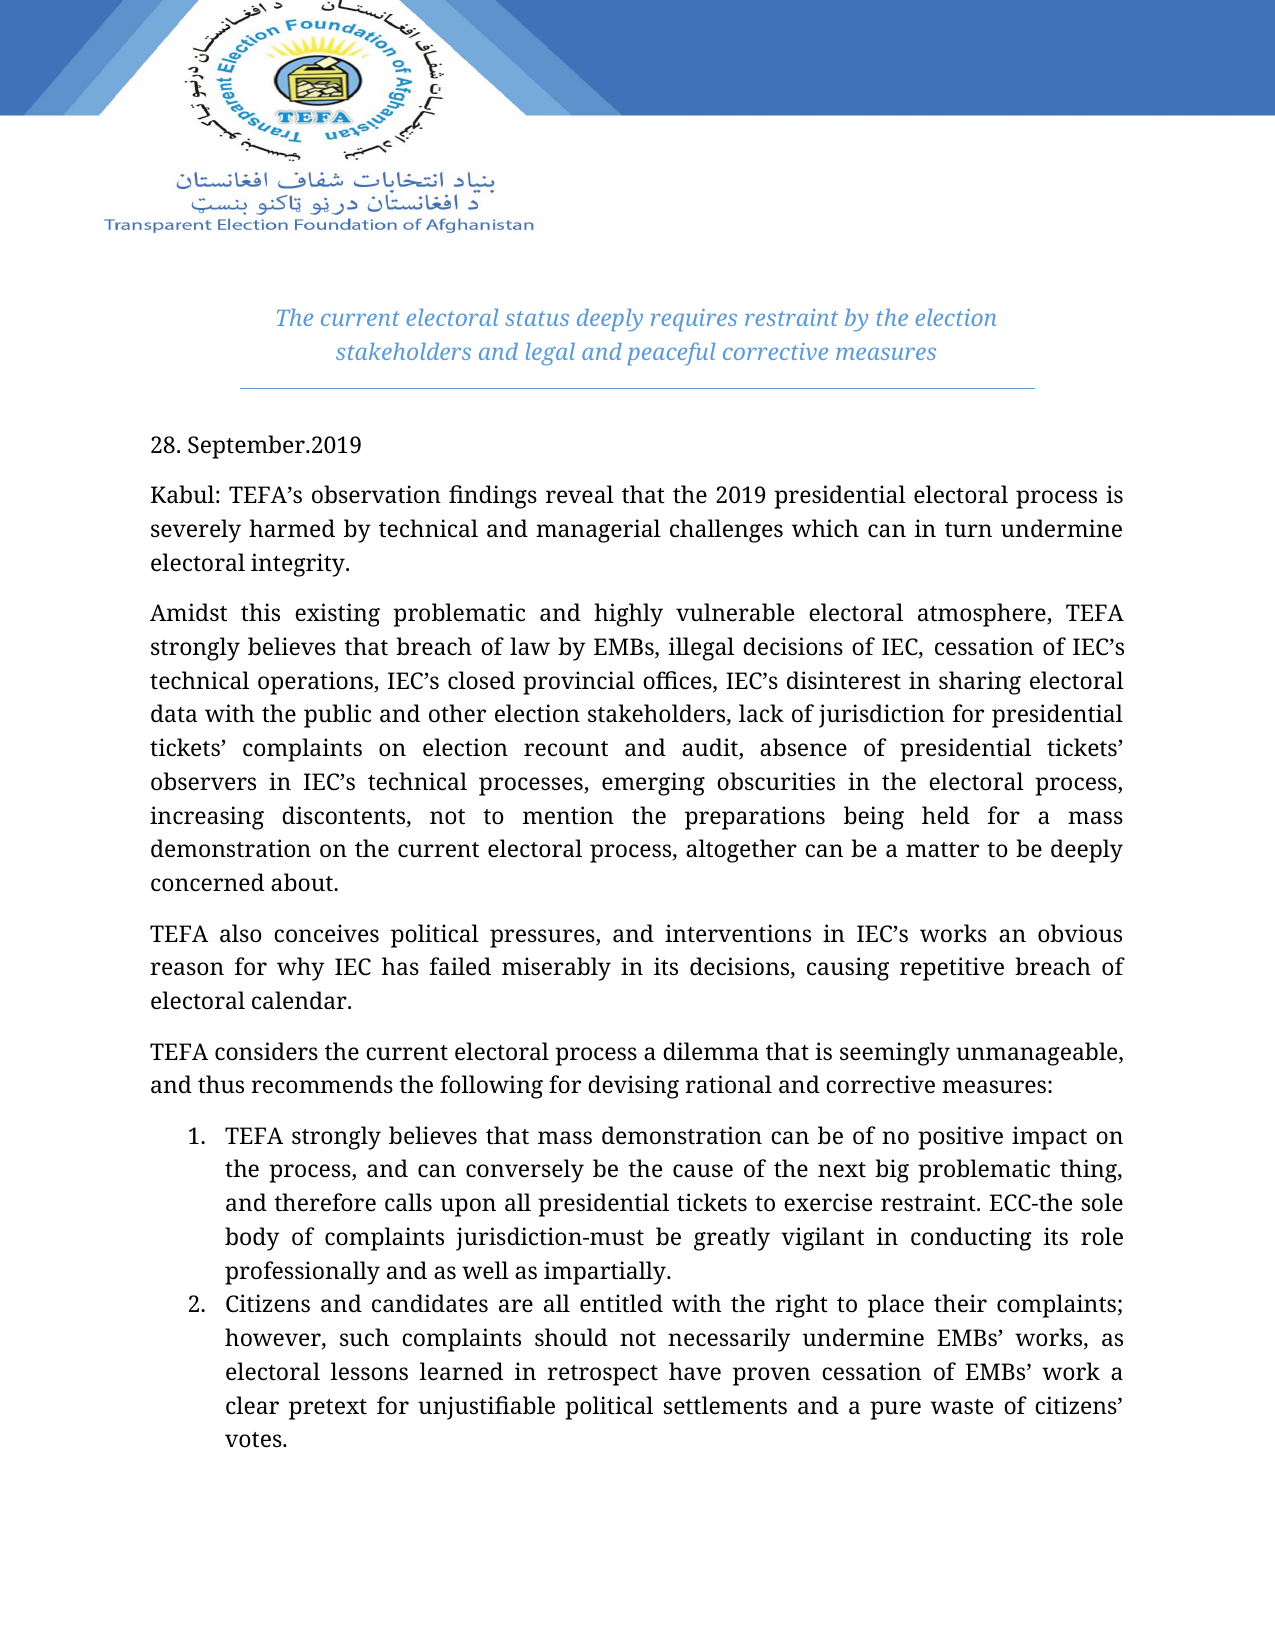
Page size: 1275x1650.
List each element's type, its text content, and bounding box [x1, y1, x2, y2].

list Citizens and candidates are all entitled with the right to place their complaints; however, such complaints should not necessarily undermine EMBs’ works, as electoral lessons learned in retrospect have proven cessation of EMBs’ work a clear pretext for unjustifiable political settlements and a pure waste of citizens’ votes. [187, 1288, 1125, 1455]
text Kabul: TEFA’s observation findings reveal that the 2019 presidential electoral process is severely harmed by technical and managerial challenges which can in turn undermine electoral integrity. [150, 479, 1125, 578]
text The current electoral status deeply requires restraint by the election stakeholders and legal and peaceful corrective measures [240, 241, 1035, 388]
text 28. September.2019 [150, 429, 1125, 460]
picture [0, 0, 1275, 241]
text TEFA also conceives political pressures, and interventions in IEC’s works an obvious reason for why IEC has failed miserably in its decisions, causing repetitive breach of electoral calendar. [150, 918, 1125, 1016]
text TEFA considers the current electoral process a dilemma that is seemingly unmanageable, and thus recommends the following for devising rational and corrective measures: [150, 1036, 1125, 1101]
text Amidst this existing problematic and highly vulnerable electoral atmosphere, TEFA strongly believes that breach of law by EMBs, illegal decisions of IEC, cessation of IEC’s technical operations, IEC’s closed provincial offices, IEC’s disinterest in sharing electoral data with the public and other election stakeholders, lack of jurisdiction for presidential tickets’ complaints on election recount and audit, absence of presidential tickets’ observers in IEC’s technical processes, emerging obscurities in the electoral process, increasing discontents, not to mention the preparations being held for a mass demonstration on the current electoral process, altogether can be a matter to be deeply concerned about. [150, 597, 1125, 898]
list TEFA strongly believes that mass demonstration can be of no positive impact on the process, and can conversely be the cause of the next big problematic thing, and therefore calls upon all presidential tickets to exercise restraint. ECC-the sole body of complaints jurisdiction-must be greatly vigilant in conducting its role professionally and as well as impartially. [187, 1120, 1125, 1286]
